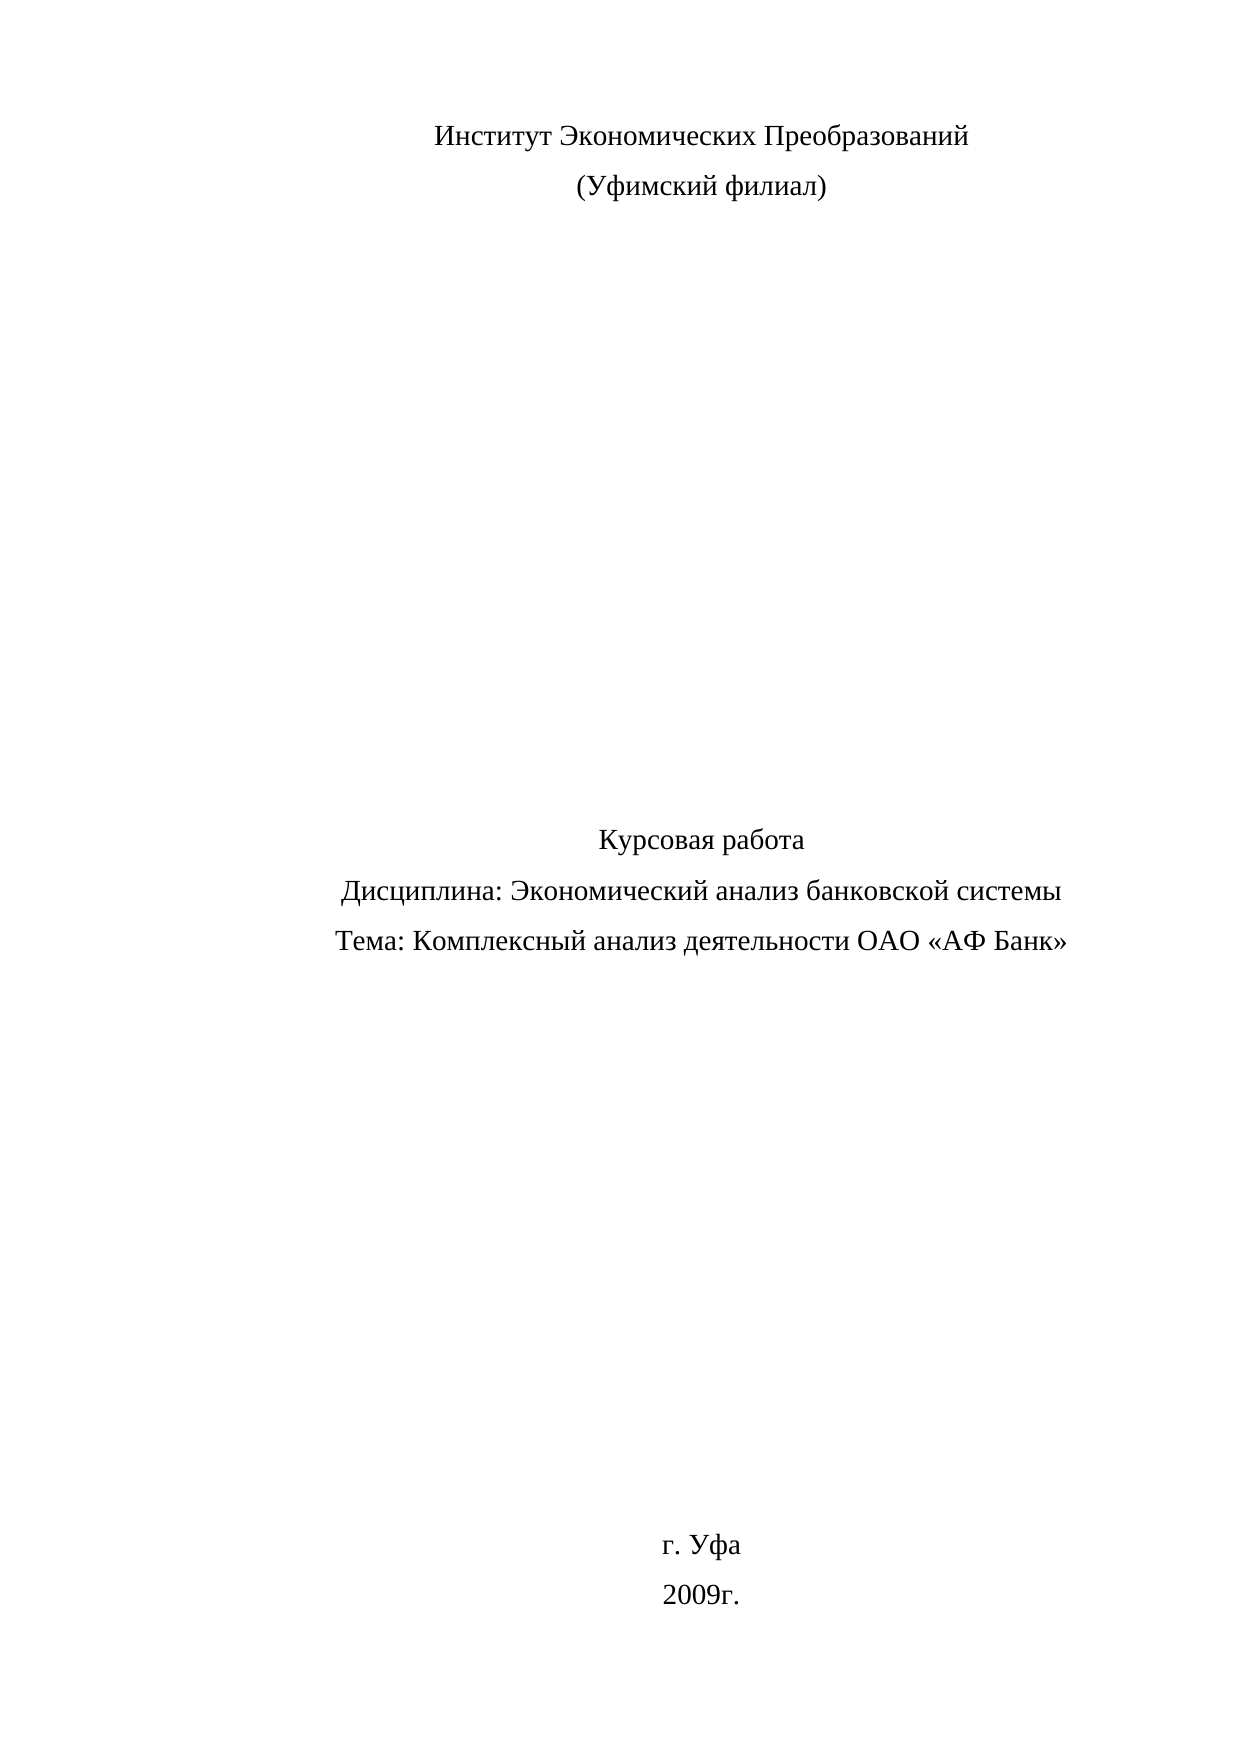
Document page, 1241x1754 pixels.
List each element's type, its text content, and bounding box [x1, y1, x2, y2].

text Дисциплина: Экономический анализ банковской системы [177, 873, 1152, 906]
text Курсовая работа [177, 822, 1152, 856]
text 2009г. [177, 1577, 1152, 1611]
text (Уфимский филиал) [177, 168, 1152, 202]
text Институт Экономических Преобразований [177, 118, 1152, 152]
text г. Уфа [177, 1527, 1152, 1560]
text Тема: Комплексный анализ деятельности ОАО «АФ Банк» [177, 923, 1152, 957]
